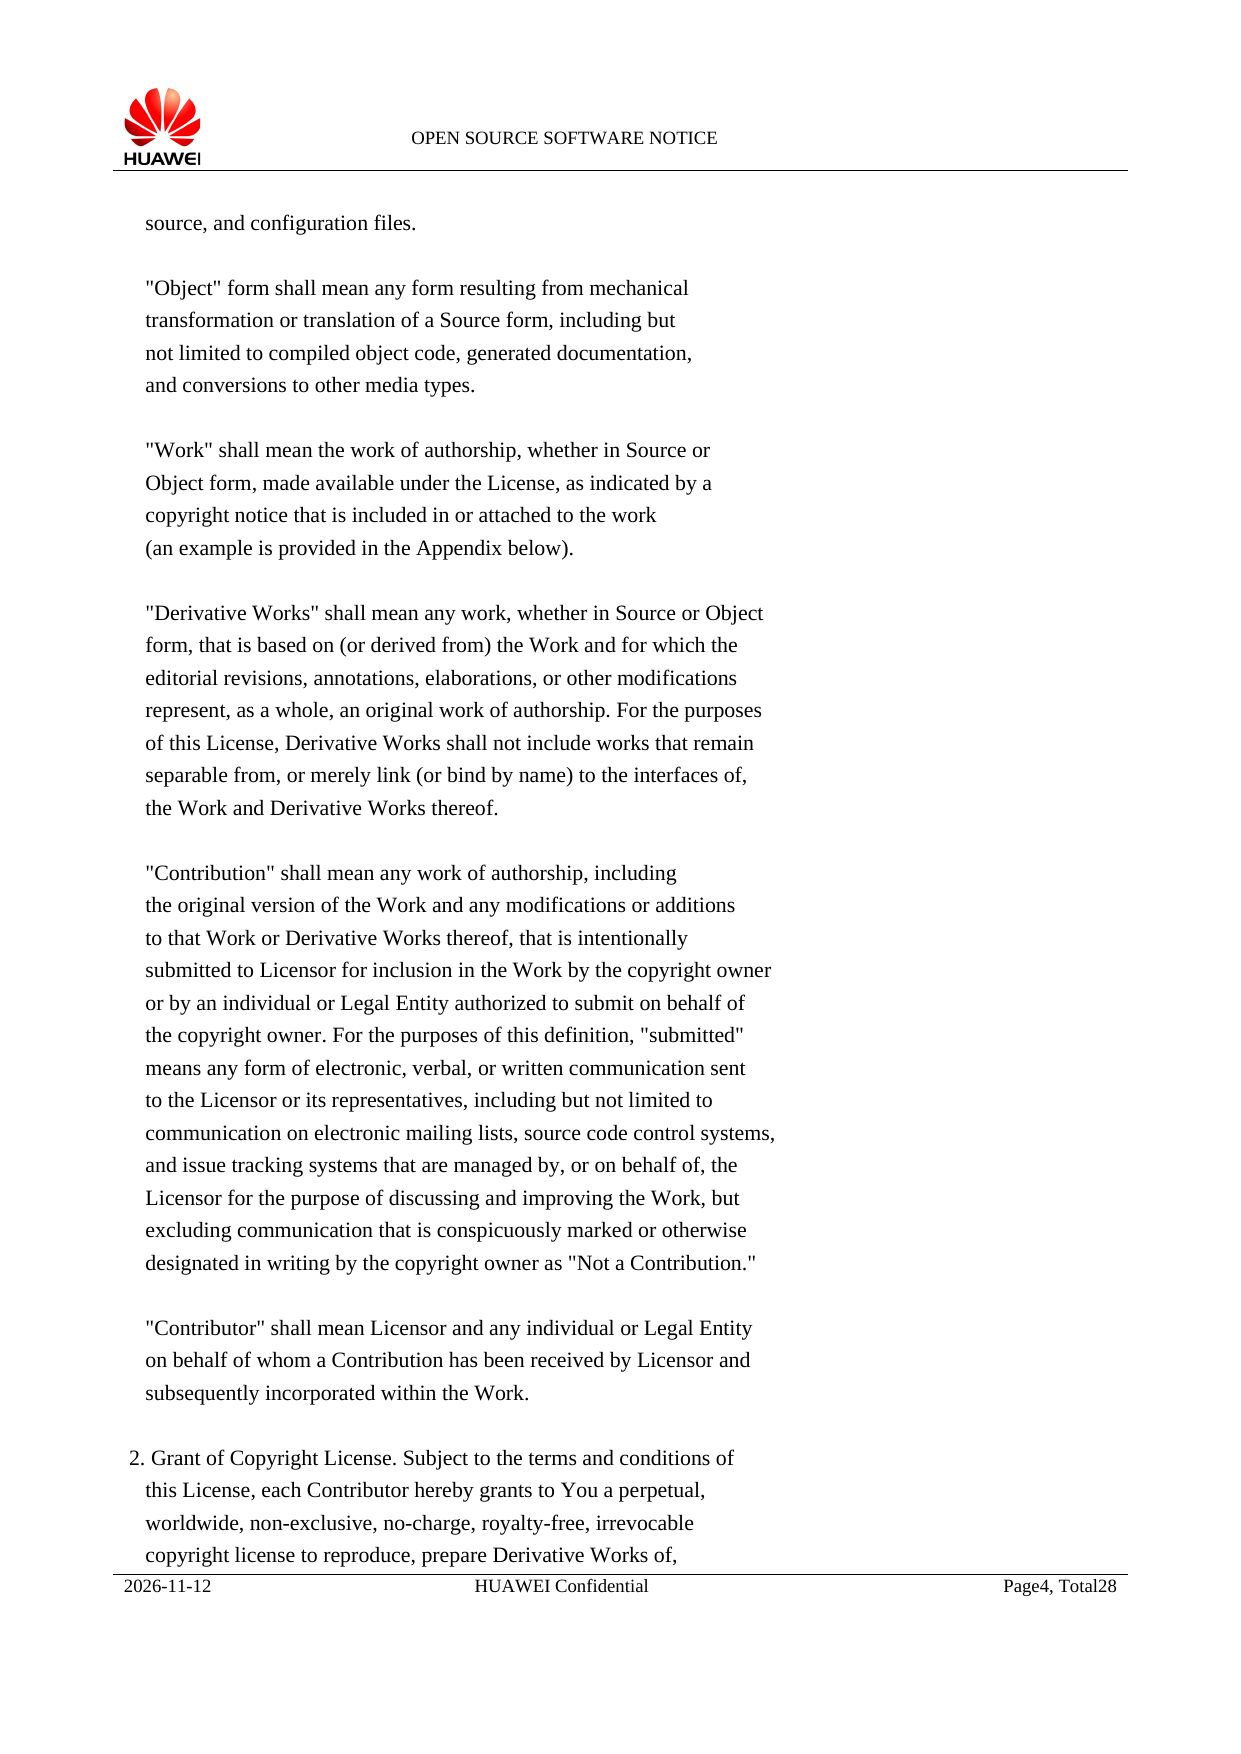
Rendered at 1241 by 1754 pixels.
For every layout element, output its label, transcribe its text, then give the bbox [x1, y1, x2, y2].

picture [124, 88, 201, 165]
